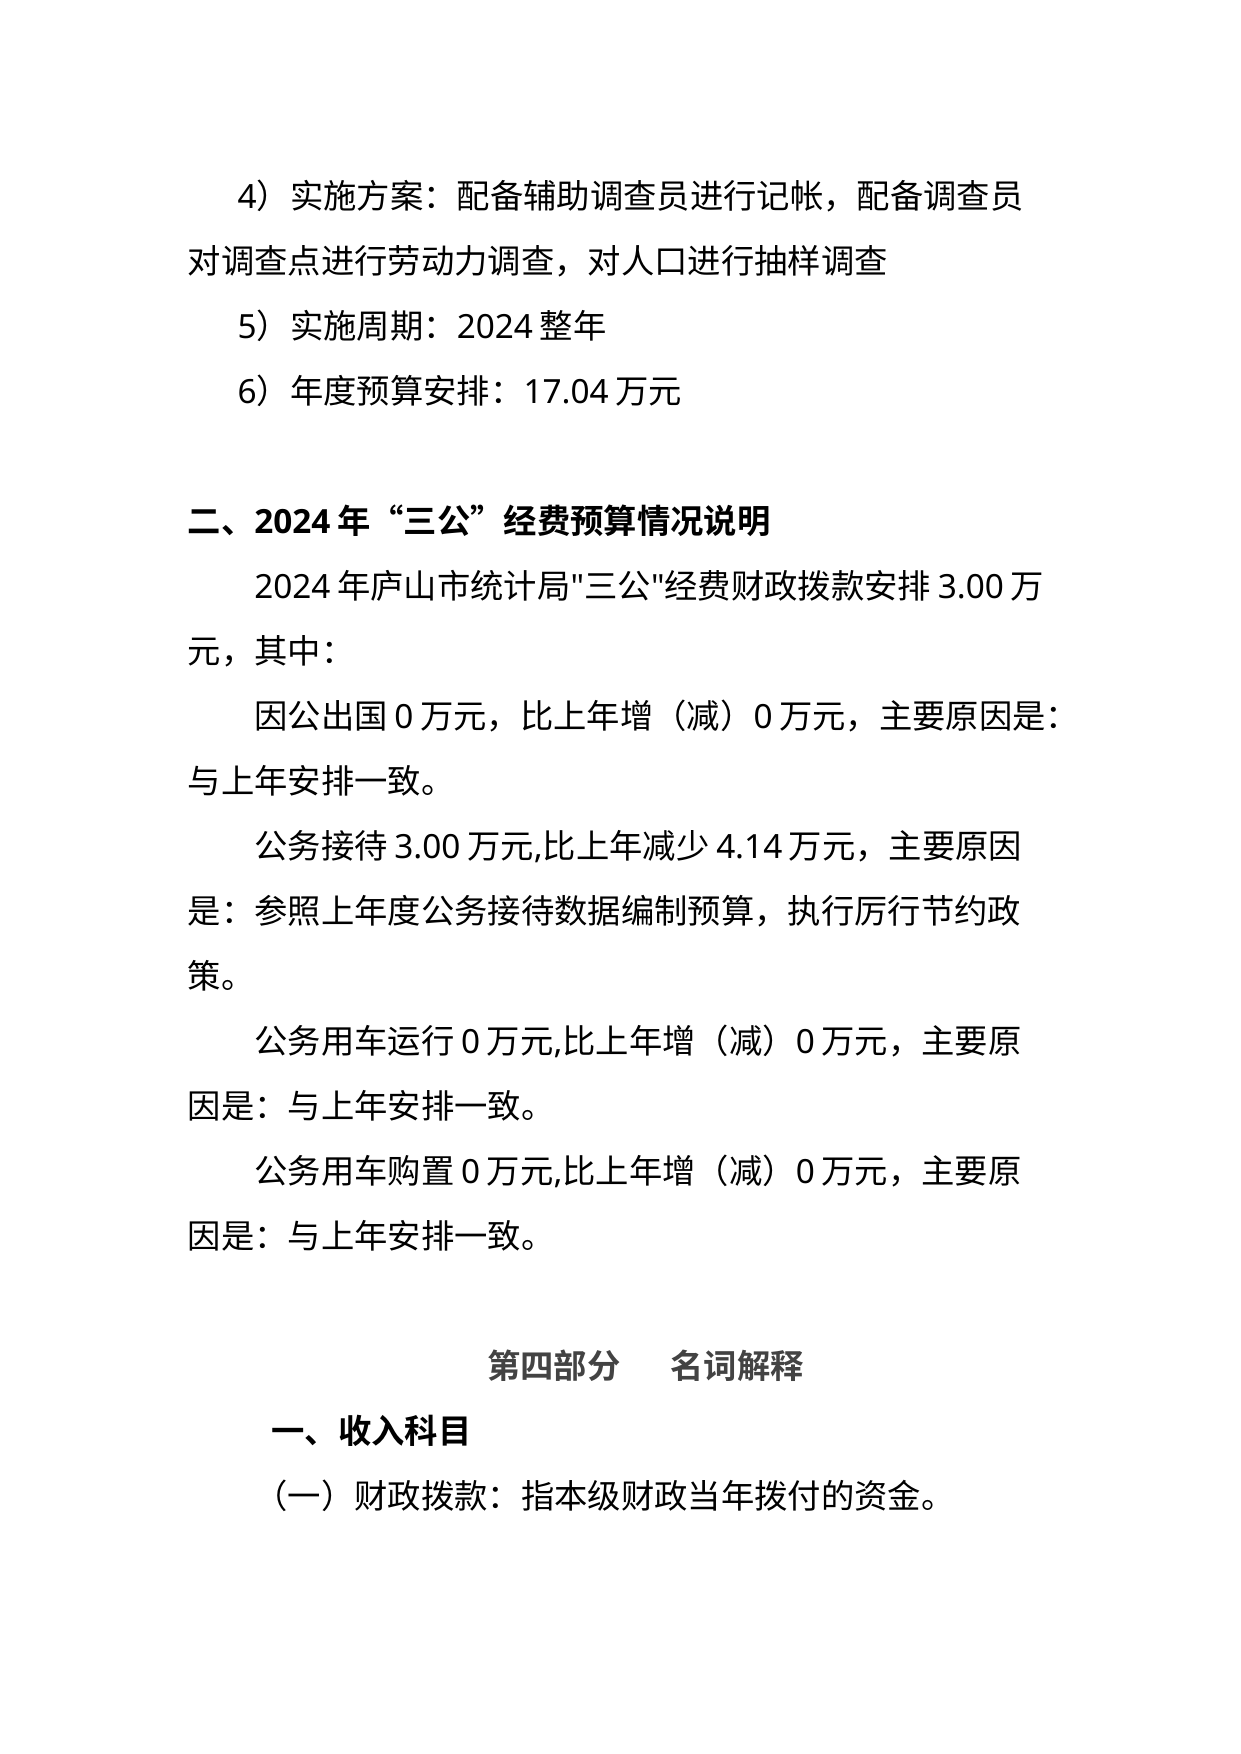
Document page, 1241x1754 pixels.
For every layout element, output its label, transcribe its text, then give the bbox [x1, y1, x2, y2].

text 二、2024年“三公”经费预算情况说明 [187, 487, 1053, 552]
text 6）年度预算安排：17.04万元 [187, 357, 1053, 422]
text 4）实施方案：配备辅助调查员进行记帐，配备调查员对调查点进行劳动力调查，对人口进行抽样调查 [187, 162, 1053, 292]
text 一、收入科目 [187, 1397, 1053, 1462]
text 公务用车运行0万元,比上年增（减）0万元，主要原因是：与上年安排一致。 [187, 1007, 1053, 1137]
text 第四部分 名词解释 [187, 1332, 1053, 1397]
list 财政拨款：指本级财政当年拨付的资金。 [187, 1462, 1053, 1527]
text 公务用车购置0万元,比上年增（减）0万元，主要原因是：与上年安排一致。 [187, 1137, 1053, 1267]
text 2024年庐山市统计局"三公"经费财政拨款安排3.00万元，其中： [187, 552, 1053, 682]
text 5）实施周期：2024整年 [187, 292, 1053, 357]
text 因公出国0万元，比上年增（减）0万元，主要原因是：与上年安排一致。 [187, 682, 1053, 812]
text 公务接待3.00万元,比上年减少4.14万元，主要原因是：参照上年度公务接待数据编制预算，执行厉行节约政策。 [187, 812, 1053, 1007]
